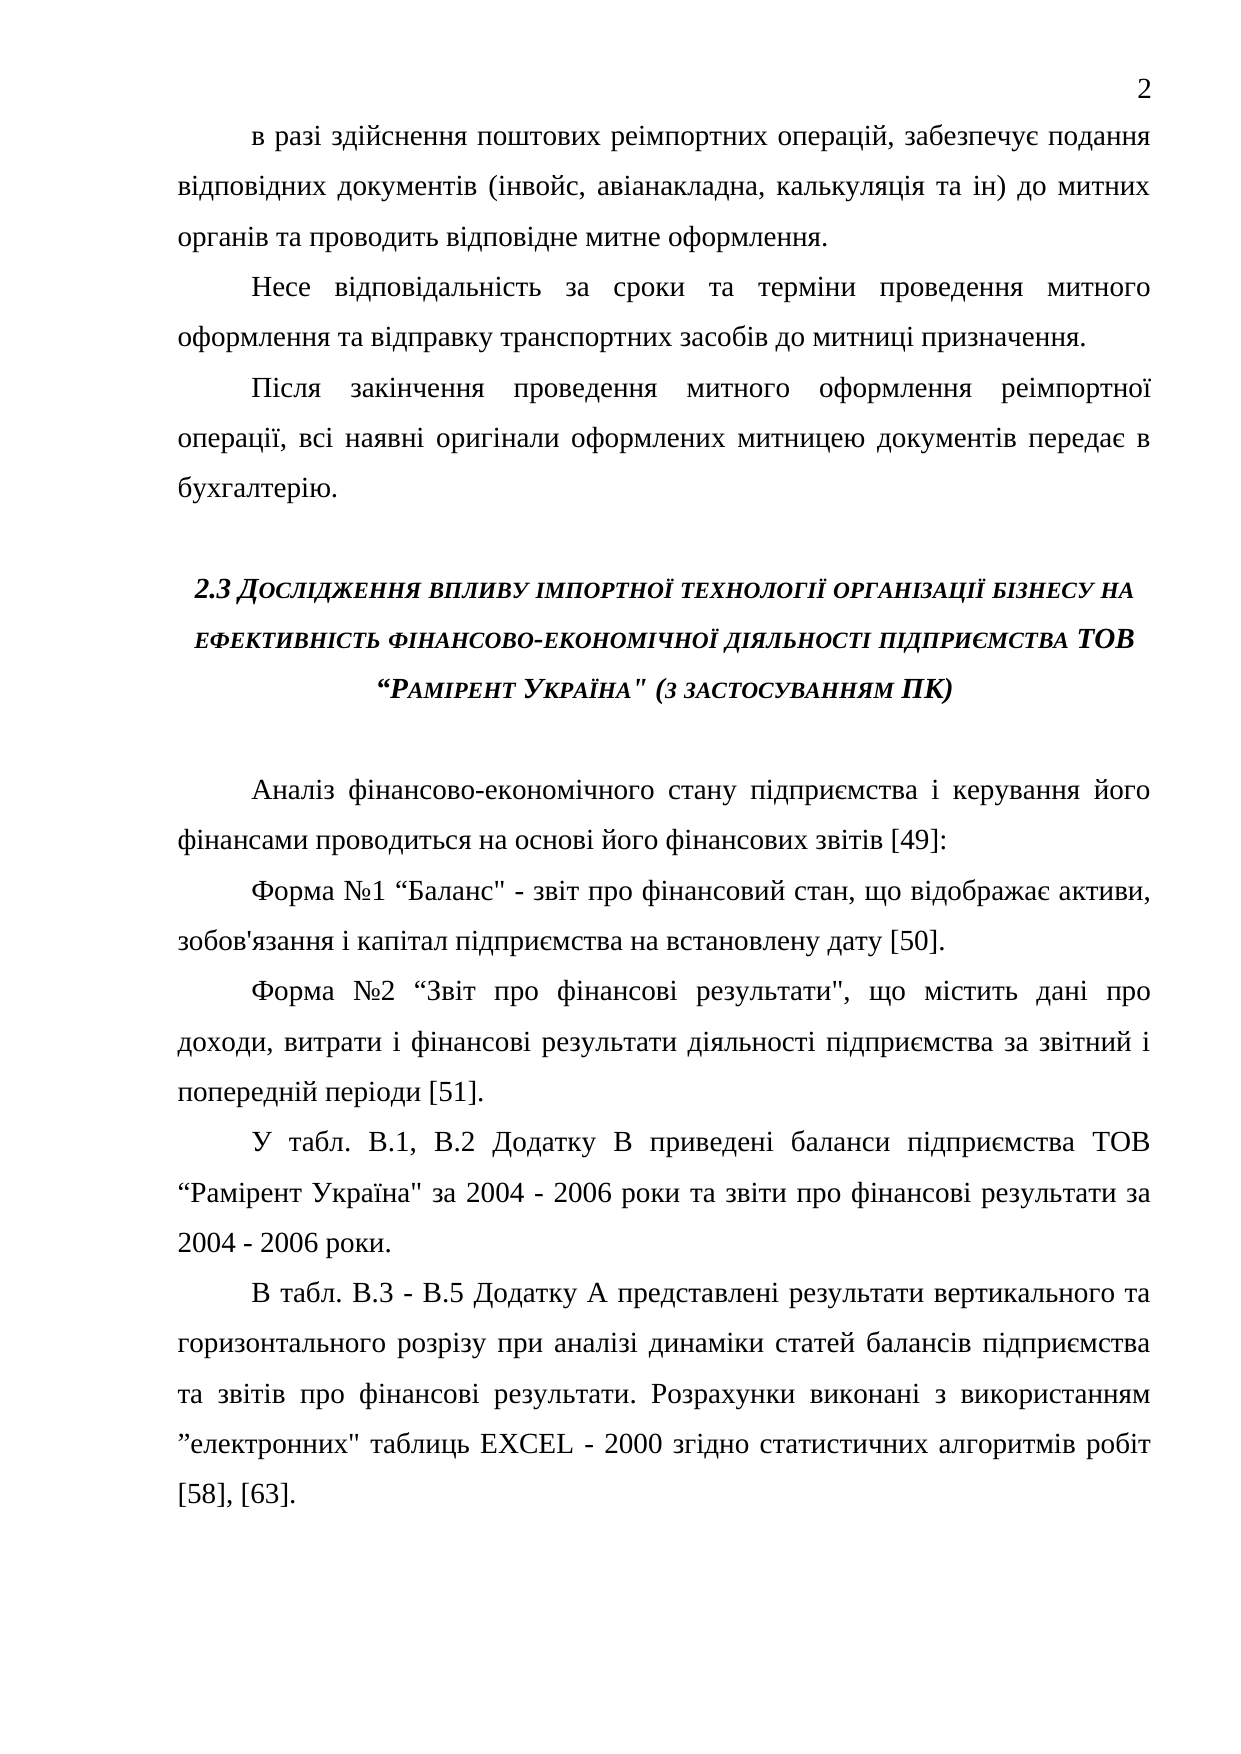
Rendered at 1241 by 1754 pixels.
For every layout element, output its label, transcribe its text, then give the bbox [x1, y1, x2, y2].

text в разі здійснення поштових реімпортних операцій, забезпечує подання відповідних документів (інвойс, авіанакладна, калькуляція та ін) до митних органів та проводить відповідне митне оформлення. [177, 118, 1152, 252]
text В табл. В.3 - В.5 Додатку А представлені результати вертикального та горизонтального розрізу при аналізі динаміки статей балансів підприємства та звітів про фінансові результати. Розрахунки виконані з використанням ”електронних" таблиць EXCEL - 2000 згідно статистичних алгоритмів робіт [58], [63]. [177, 1275, 1152, 1510]
text У табл. В.1, В.2 Додатку В приведені баланси підприємства ТОВ “Рамірент Україна" за 2004 - 2006 роки та звіти про фінансові результати за 2004 - 2006 роки. [177, 1124, 1152, 1258]
text Форма №2 “Звіт про фінансові результати", що містить дані про доходи, витрати і фінансові результати діяльності підприємства за звітний і попередній періоди [51]. [177, 973, 1152, 1108]
subtitle 2.3 Дослідження впливу імпортної технології організації бізнесу на ефективність фінансово-економічної діяльності підприємства ТОВ “Рамірент Україна" (з застосуванням ПК) [177, 571, 1152, 705]
text Аналіз фінансово-економічного стану підприємства і керування його фінансами проводиться на основі його фінансових звітів [49]: [177, 772, 1152, 856]
text Несе відповідальність за сроки та терміни проведення митного оформлення та відправку транспортних засобів до митниці призначення. [177, 269, 1152, 353]
text Форма №1 “Баланс" - звіт про фінансовий стан, що відображає активи, зобов'язання і капітал підприємства на встановлену дату [50]. [177, 873, 1152, 957]
text Після закінчення проведення митного оформлення реімпортної операції, всі наявні оригінали оформлених митницею документів передає в бухгалтерію. [177, 370, 1152, 504]
